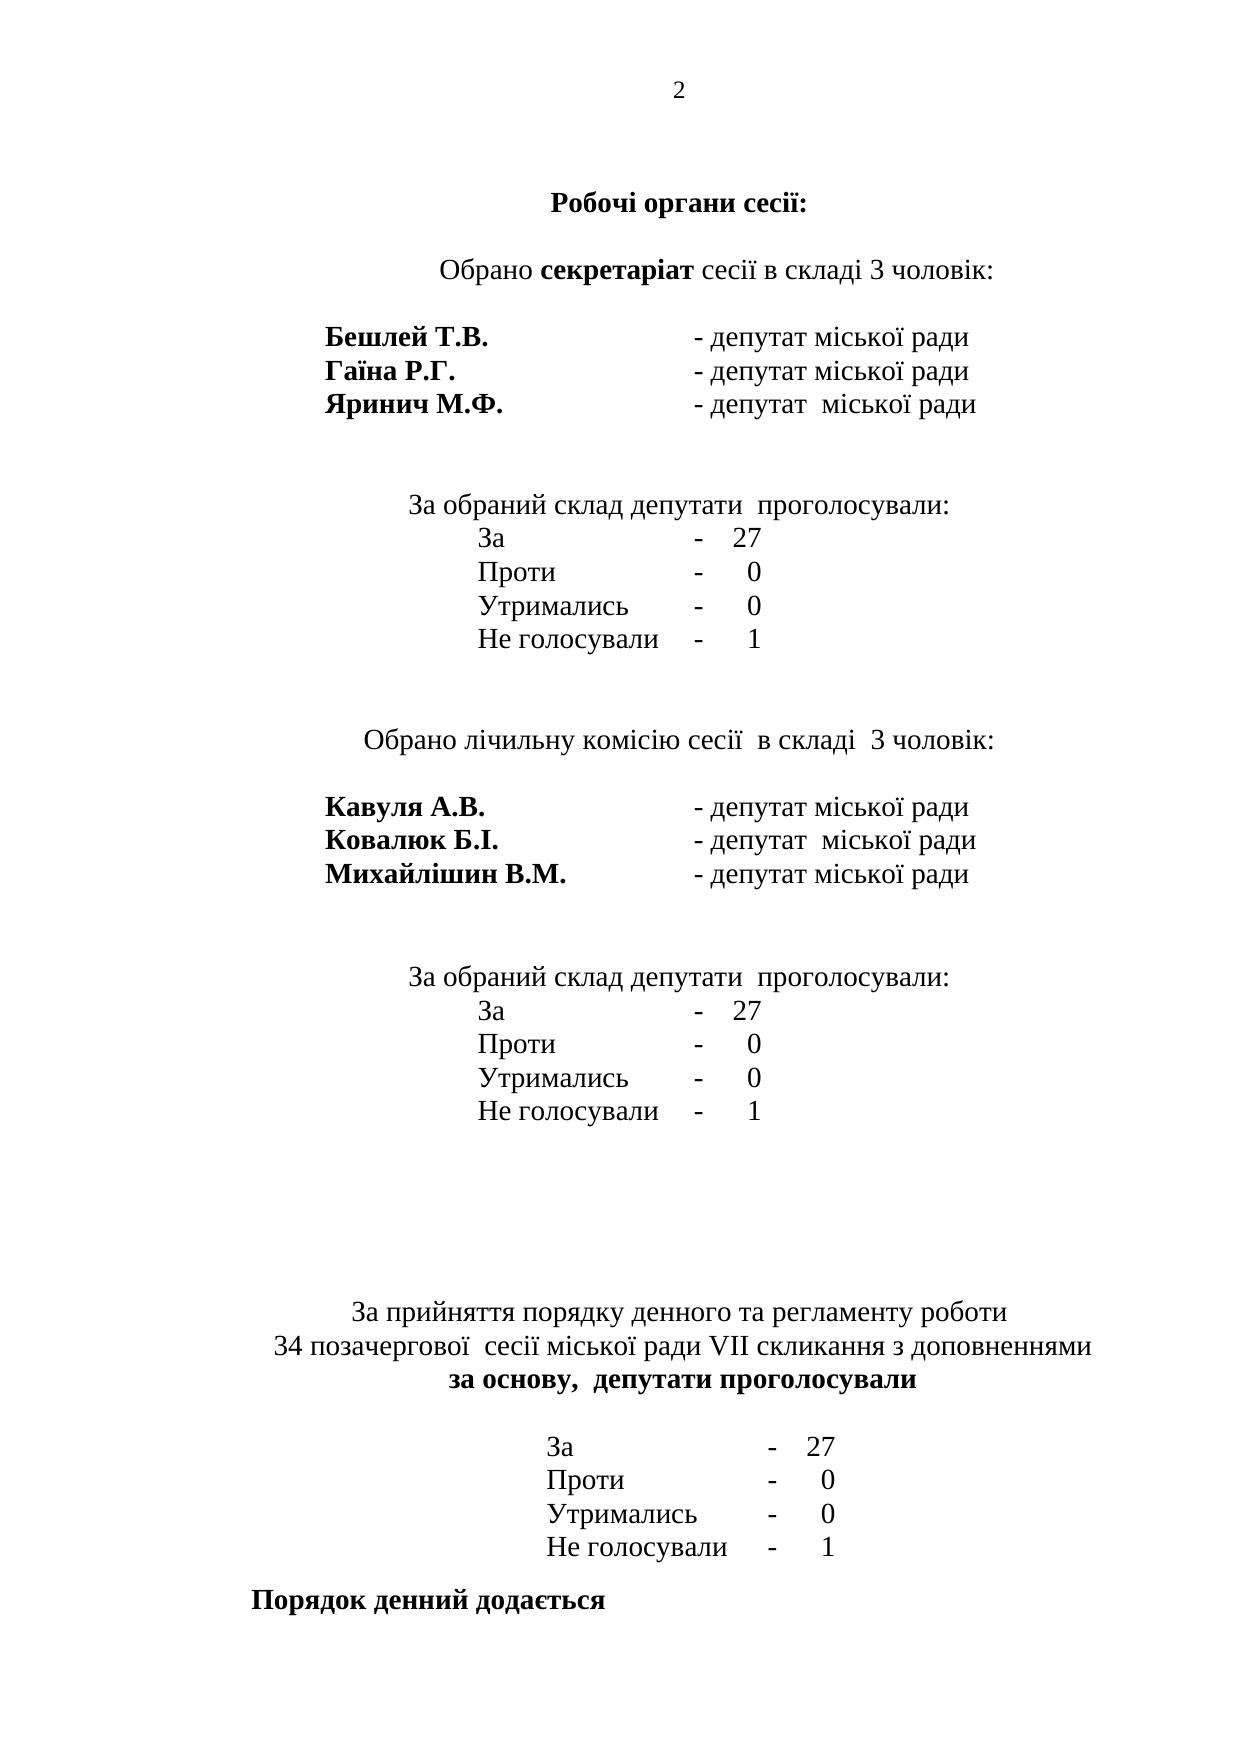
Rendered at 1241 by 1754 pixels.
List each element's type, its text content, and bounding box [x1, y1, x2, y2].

text Михайлішин В.М. - депутат міської ради [177, 856, 1181, 889]
text За - 27 [402, 521, 1181, 554]
text Бешлей Т.В. - депутат міської ради [215, 319, 1181, 353]
text Кавуля А.В. - депутат міської ради [177, 789, 1181, 822]
text Робочі органи сесії: [177, 185, 1181, 219]
text Не голосували - 1 [402, 621, 1181, 655]
text Ковалюк Б.І. - депутат міської ради [177, 822, 1181, 856]
text Утримались - 0 [402, 1060, 1181, 1093]
text Утримались - 0 [402, 588, 1181, 621]
text Яринич М.Ф. - депутат міської ради [177, 386, 1181, 420]
text За обраний склад депутати проголосували: [177, 959, 1181, 993]
text За - 27 [472, 1429, 1181, 1462]
text Проти - 0 [402, 554, 1181, 588]
text Не голосували - 1 [402, 1093, 1181, 1127]
text Гаїна Р.Г. - депутат міської ради [177, 353, 1181, 386]
text Обрано лічильну комісію сесії в складі 3 чоловік: [177, 722, 1181, 755]
text Проти - 0 [402, 1026, 1181, 1060]
text Проти - 0 [472, 1462, 1181, 1496]
text Порядок денний додається [177, 1582, 1181, 1616]
text Утримались - 0 [472, 1496, 1181, 1529]
text За обраний склад депутати проголосували: [177, 487, 1181, 521]
text За прийняття порядку денного та регламенту роботи [177, 1294, 1181, 1328]
text Обрано секретаріат сесії в складі 3 чоловік: [215, 252, 1181, 286]
text За - 27 [402, 993, 1181, 1026]
text Не голосували - 1 [472, 1529, 1181, 1563]
text 34 позачергової сесії міської ради VІІ скликання з доповненнями [177, 1328, 1181, 1362]
text за основу, депутати проголосували [177, 1362, 1181, 1395]
